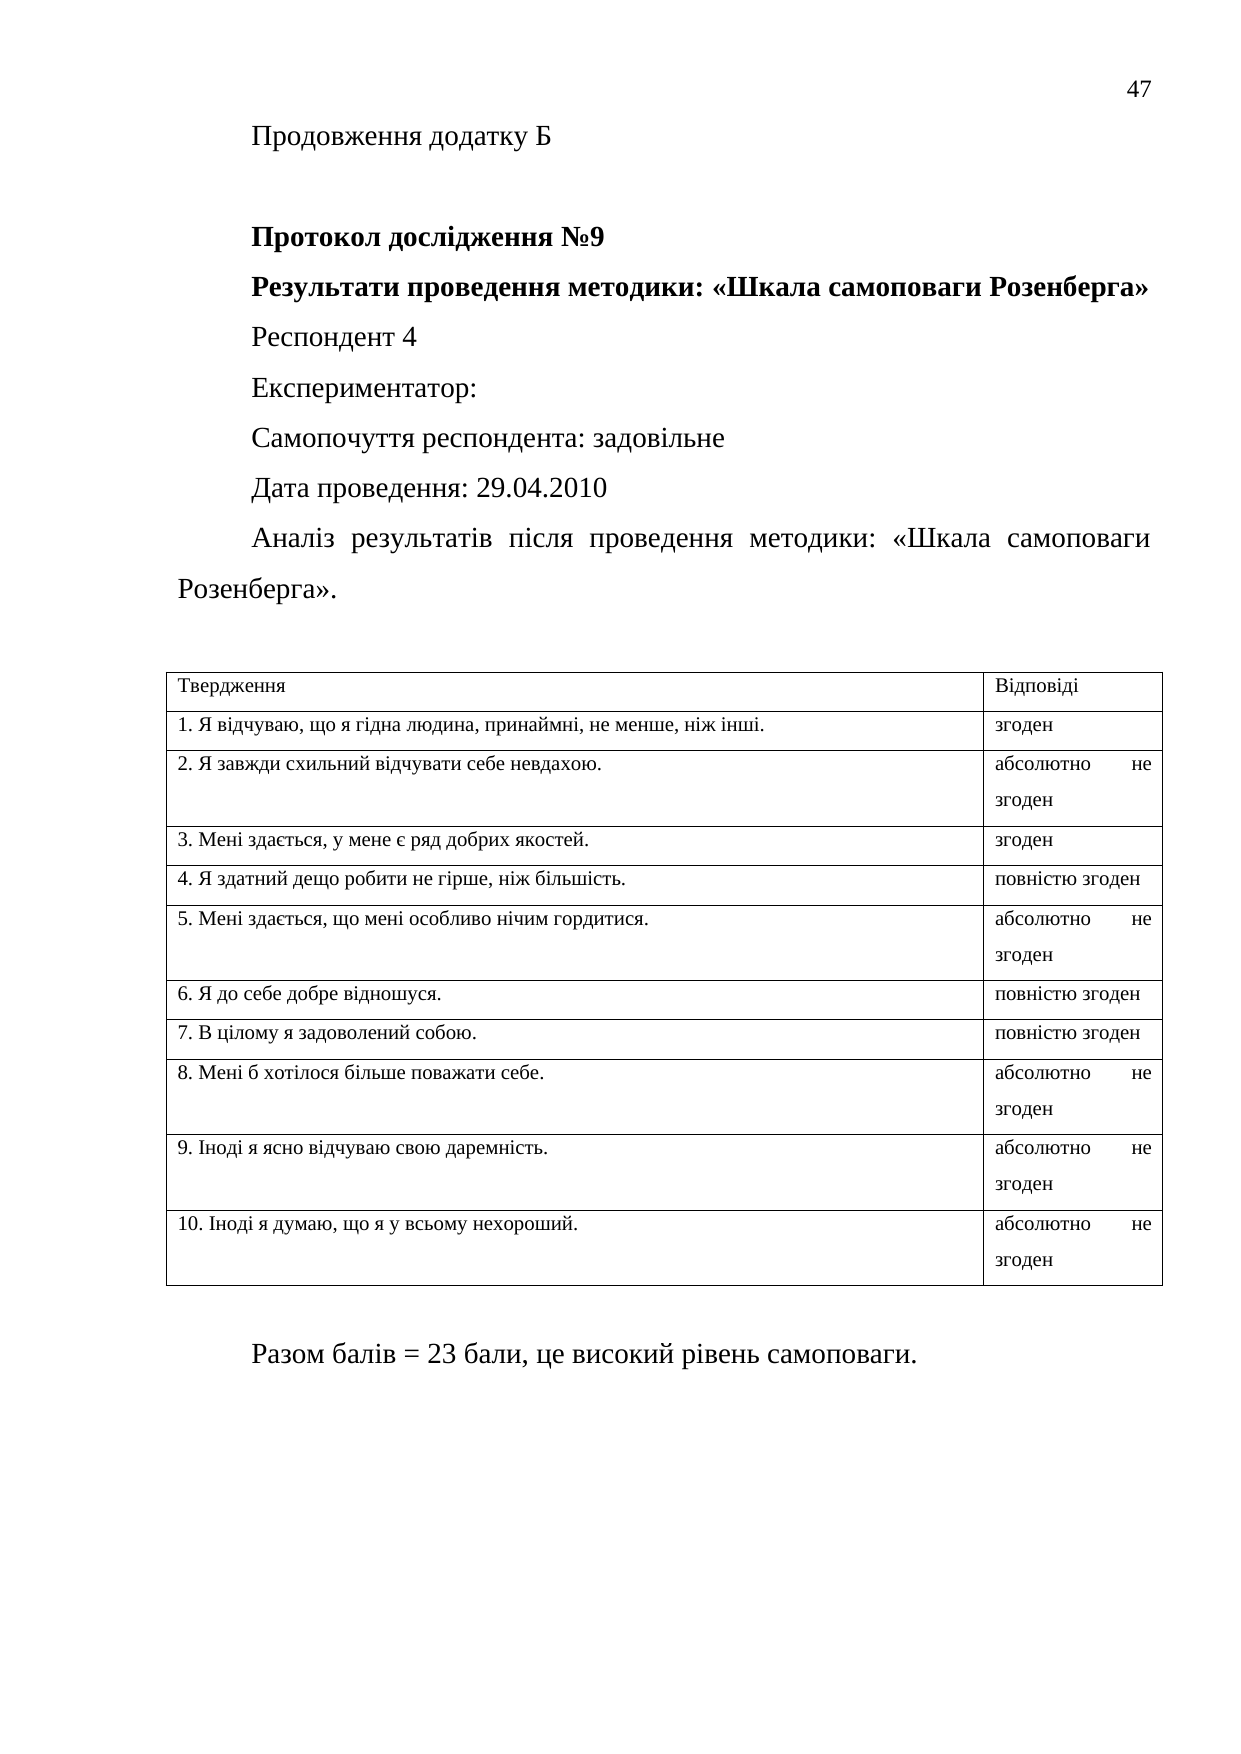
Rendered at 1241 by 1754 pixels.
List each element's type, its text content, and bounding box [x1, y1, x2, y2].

table_cell 8. Мені б хотілося більше поважати себе. [167, 1060, 983, 1134]
table_cell 6. Я до себе добре відношуся. [167, 981, 983, 1019]
text Респондент 4 [177, 319, 1152, 353]
table_cell 9. Іноді я ясно відчуваю свою даремність. [167, 1135, 983, 1209]
table_cell 7. В цілому я задоволений собою. [167, 1020, 983, 1059]
text Експериментатор: [177, 370, 1152, 403]
text Самопочуття респондента: задовільне [177, 420, 1152, 453]
table_cell повністю згоден [984, 866, 1162, 904]
table_header Відповіді [984, 673, 1162, 711]
table_cell 10. Іноді я думаю, що я у всьому нехороший. [167, 1211, 983, 1285]
table_cell 4. Я здатний дещо робити не гірше, ніж більшість. [167, 866, 983, 904]
text Результати проведення методики: «Шкала самоповаги Розенберга» [177, 269, 1152, 303]
table_cell абсолютно не згоден [984, 751, 1162, 826]
table_cell згоден [984, 827, 1162, 865]
table_cell повністю згоден [984, 981, 1162, 1019]
table_cell 3. Мені здається, у мене є ряд добрих якостей. [167, 827, 983, 865]
table_cell абсолютно не згоден [984, 1211, 1162, 1285]
table_cell 1. Я відчуваю, що я гідна людина, принаймні, не менше, ніж інші. [167, 712, 983, 750]
text Продовження додатку Б [177, 118, 1152, 152]
table_cell згоден [984, 712, 1162, 750]
table_cell абсолютно не згоден [984, 1135, 1162, 1209]
table_cell абсолютно не згоден [984, 1060, 1162, 1134]
text Дата проведення: 29.04.2010 [177, 470, 1152, 504]
text Аналіз результатів після проведення методики: «Шкала самоповаги Розенберга». [177, 521, 1152, 604]
table_header Твердження [167, 673, 983, 711]
table_cell 2. Я завжди схильний відчувати себе невдахою. [167, 751, 983, 826]
table_cell 5. Мені здається, що мені особливо нічим гордитися. [167, 906, 983, 980]
table_cell повністю згоден [984, 1020, 1162, 1059]
text Протокол дослідження №9 [177, 219, 1152, 252]
text Разом балів = 23 бали, це високий рівень самоповаги. [177, 1336, 1152, 1370]
table_cell абсолютно не згоден [984, 906, 1162, 980]
